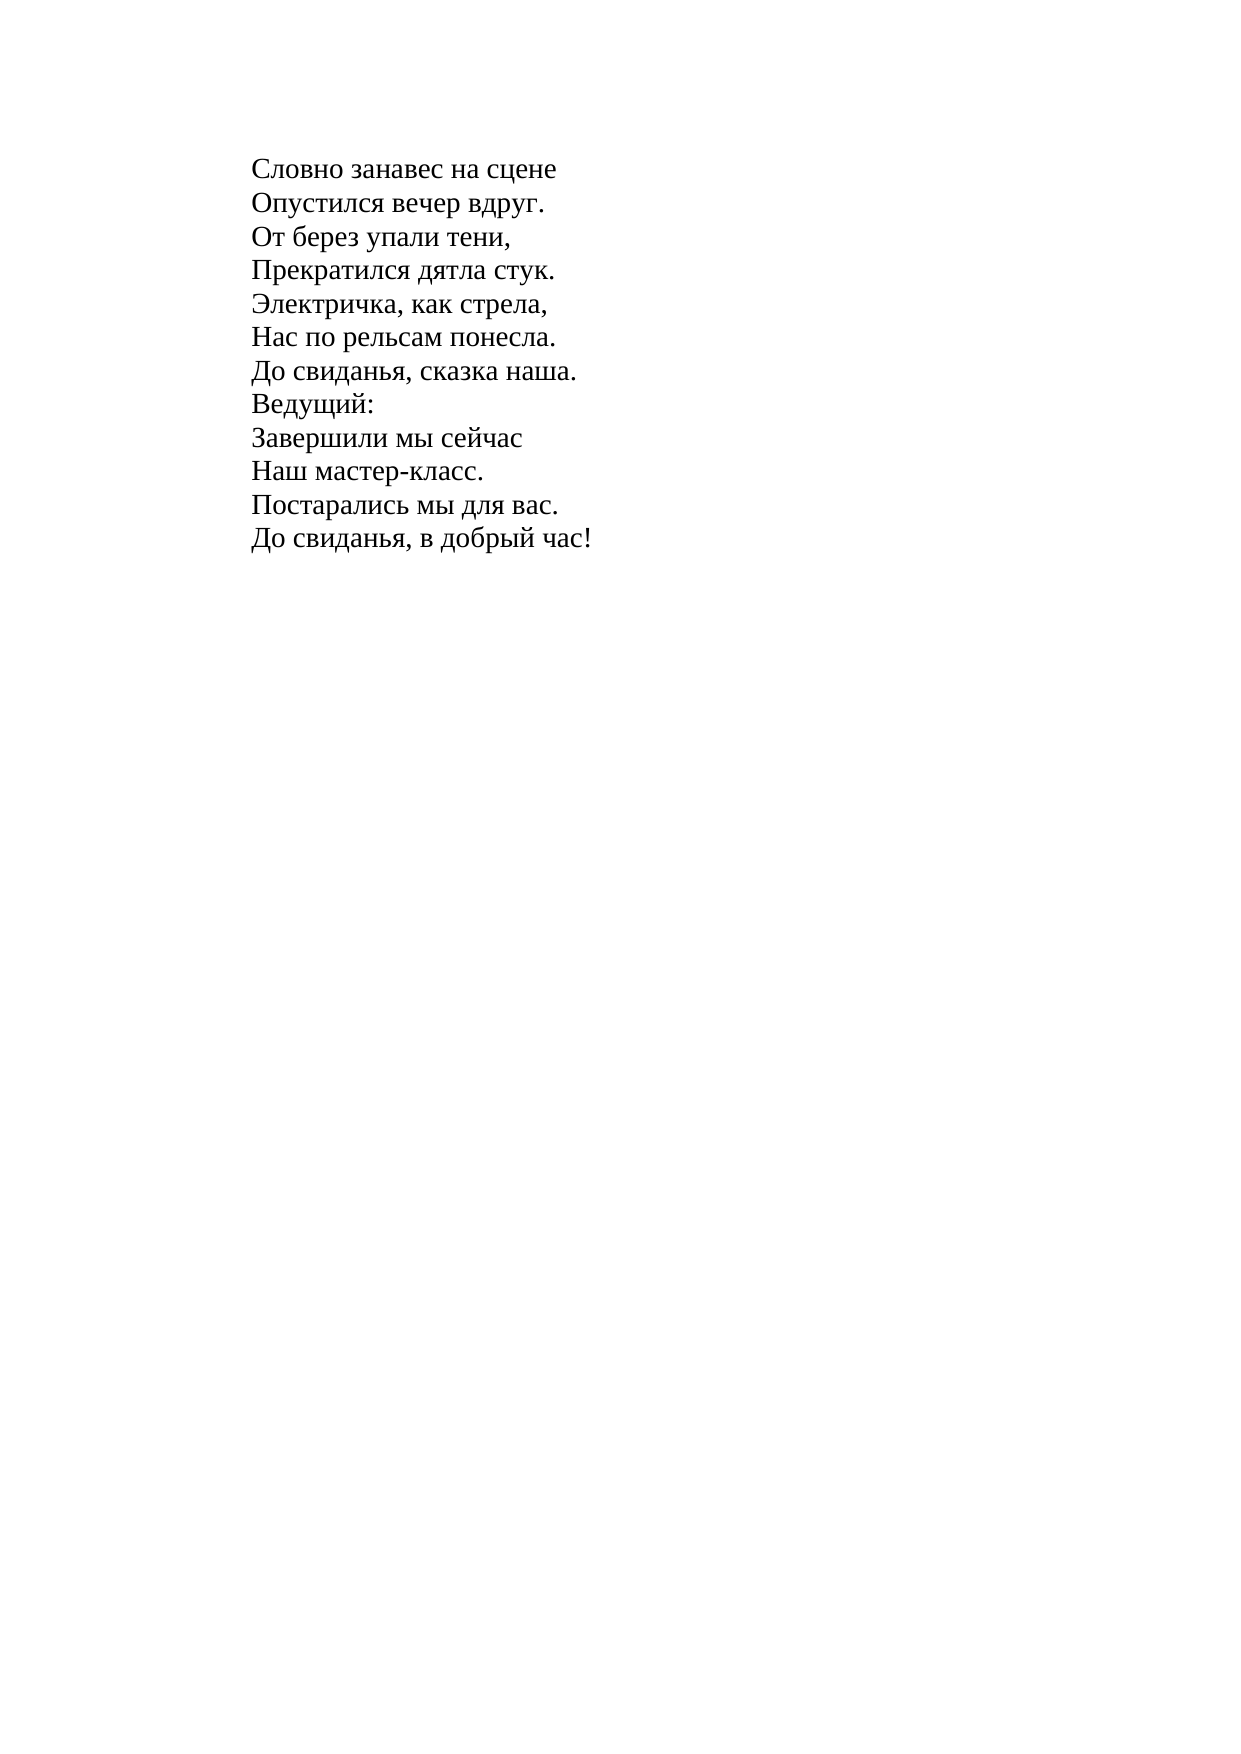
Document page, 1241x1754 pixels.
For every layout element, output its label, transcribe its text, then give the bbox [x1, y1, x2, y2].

text Наш мастер-класс. [177, 453, 1152, 487]
text Прекратился дятла стук. [177, 252, 1152, 286]
text От берез упали тени, [177, 219, 1152, 252]
text До свиданья, сказка наша. [177, 353, 1152, 386]
text Опустился вечер вдруг. [177, 185, 1152, 219]
text Ведущий: [177, 386, 1152, 420]
text Электричка, как стрела, [177, 286, 1152, 319]
text Нас по рельсам понесла. [177, 319, 1152, 353]
text До свиданья, в добрый час! [177, 521, 1152, 554]
text Словно занавес на сцене [177, 152, 1152, 185]
text Постарались мы для вас. [177, 487, 1152, 521]
text Завершили мы сейчас [177, 420, 1152, 453]
